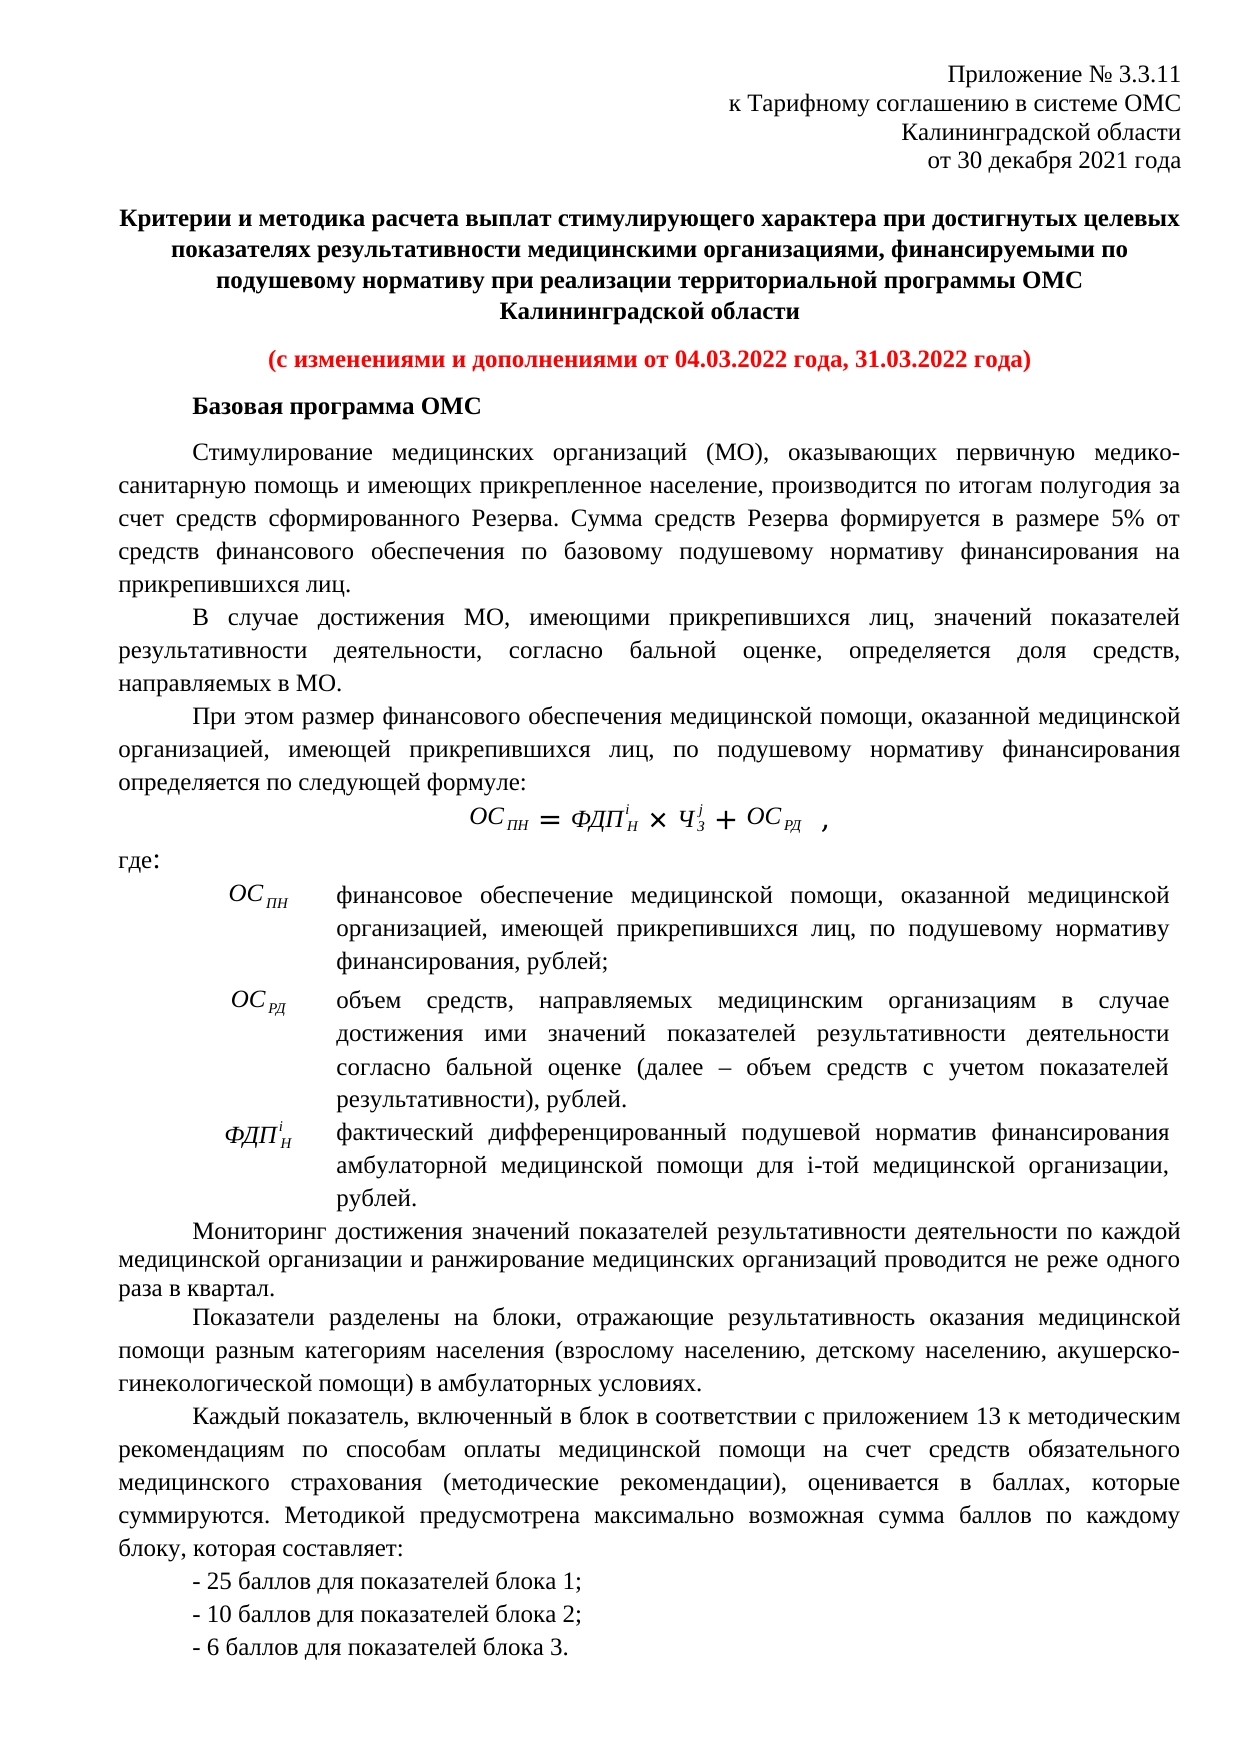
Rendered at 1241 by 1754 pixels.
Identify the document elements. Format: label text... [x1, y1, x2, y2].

table_cell фактический дифференцированный подушевой норматив финансирования амбулаторной медицинской помощи для i-той медицинской организации, рублей. [325, 1117, 1181, 1216]
text Каждый показатель, включенный в блок в соответствии с приложением 13 к методическим рекомендациям по способам оплаты медицинской помощи на счет средств обязательного медицинского страхования (методические рекомендации), оценивается в баллах, которые суммируются. Методикой предусмотрена максимально возможная сумма баллов по каждому блоку, которая составляет: [118, 1401, 1181, 1562]
table_cell [192, 986, 325, 1117]
text (с изменениями и дополнениями от 04.03.2022 года, 31.03.2022 года) [118, 344, 1181, 372]
text от 30 декабря 2021 года [118, 145, 1181, 174]
text Показатели разделены на блоки, отражающие результативность оказания медицинской помощи разным категориям населения (взрослому населению, детскому населению, акушерско-гинекологической помощи) в амбулаторных условиях. [118, 1302, 1181, 1397]
text где: [118, 842, 1181, 875]
text Мониторинг достижения значений показателей результативности деятельности по каждой медицинской организации и ранжирование медицинских организаций проводится не реже одного раза в квартал. [118, 1216, 1181, 1302]
text = × + , [118, 800, 1181, 836]
text Критерии и методика расчета выплат стимулирующего характера при достигнутых целевых показателях результативности медицинскими организациями, финансируемыми по подушевому нормативу при реализации территориальной программы ОМС Калининградской области [118, 203, 1181, 325]
text - 25 баллов для показателей блока 1; [118, 1566, 1181, 1595]
text В случае достижения МО, имеющими прикрепившихся лиц, значений показателей результативности деятельности, согласно бальной оценке, определяется доля средств, направляемых в МО. [118, 602, 1181, 697]
text Стимулирование медицинских организаций (МО), оказывающих первичную медико-санитарную помощь и имеющих прикрепленное население, производится по итогам полугодия за счет средств сформированного Резерва. Сумма средств Резерва формируется в размере 5% от средств финансового обеспечения по базовому подушевому нормативу финансирования на прикрепившихся лиц. [118, 437, 1181, 598]
text к Тарифному соглашению в системе ОМС [118, 88, 1181, 117]
text - 10 баллов для показателей блока 2; [118, 1599, 1181, 1628]
text Приложение № 3.3.11 [118, 59, 1181, 88]
text При этом размер финансового обеспечения медицинской помощи, оказанной медицинской организацией, имеющей прикрепившихся лиц, по подушевому нормативу финансирования определяется по следующей формуле: [118, 701, 1181, 796]
text Базовая программа ОМС [118, 391, 1181, 420]
table_cell [192, 1117, 325, 1216]
text Калининградской области [118, 117, 1181, 145]
table_header финансовое обеспечение медицинской помощи, оказанной медицинской организацией, имеющей прикрепившихся лиц, по подушевому нормативу финансирования, рублей; [325, 880, 1181, 986]
table_header [192, 880, 325, 986]
text - 6 баллов для показателей блока 3. [118, 1632, 1181, 1661]
table_cell объем средств, направляемых медицинским организациям в случае достижения ими значений показателей результативности деятельности согласно бальной оценке (далее – объем средств с учетом показателей результативности), рублей. [325, 986, 1181, 1117]
